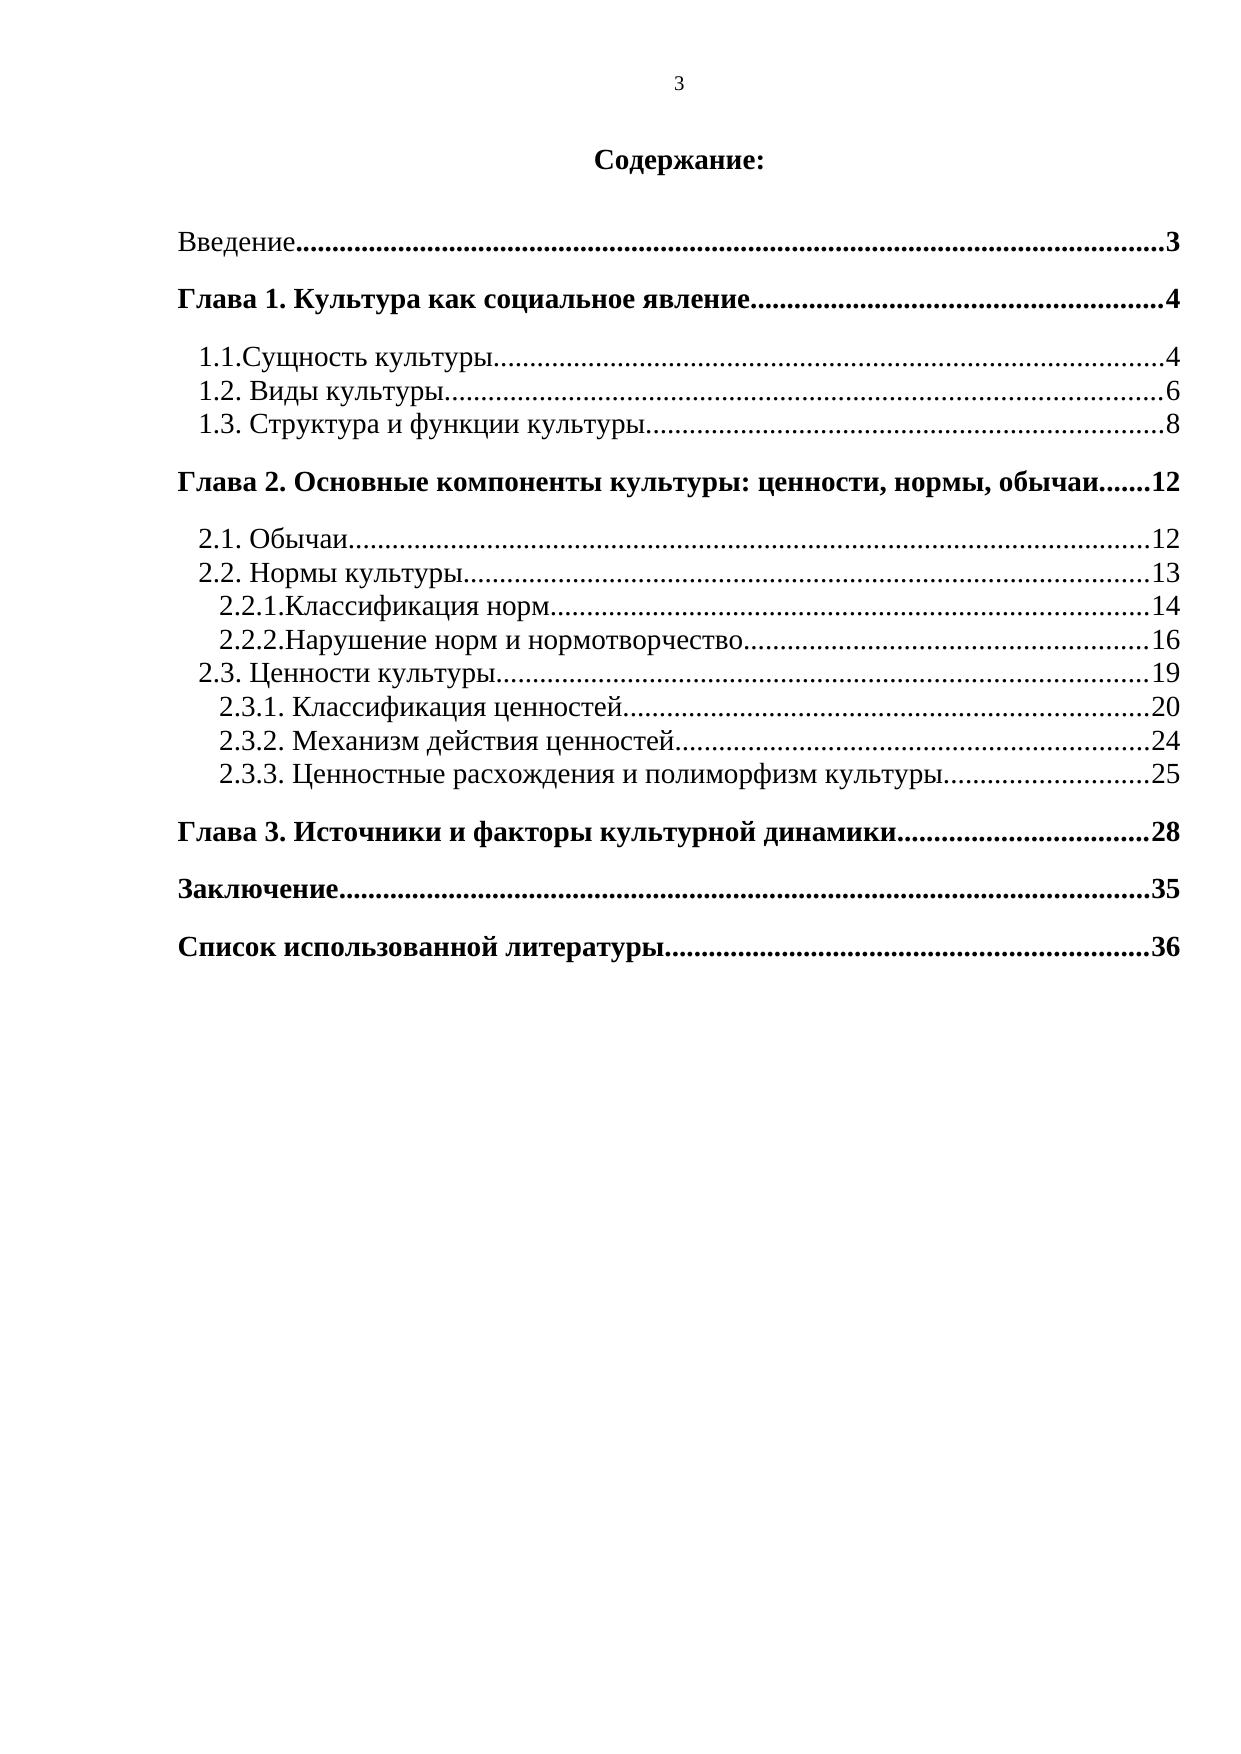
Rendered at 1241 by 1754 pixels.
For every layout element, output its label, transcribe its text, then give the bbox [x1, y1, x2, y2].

text Список использованной литературы. 36 [177, 929, 1181, 962]
text Заключение. 35 [177, 871, 1181, 905]
text Введение. 3 [177, 224, 1181, 257]
text 1.1.Сущность культуры 4 [198, 339, 1181, 373]
text 2.3.2. Механизм действия ценностей. 24 [219, 723, 1181, 756]
text Содержание: [177, 142, 1181, 176]
text 2.3.1. Классификация ценностей. 20 [219, 689, 1181, 723]
text 2.3.3. Ценностные расхождения и полиморфизм культуры. 25 [219, 756, 1181, 790]
text Глава 1. Культура как социальное явление. 4 [177, 281, 1181, 315]
text 1.3. Структура и функции культуры 8 [198, 406, 1181, 440]
text 2.2.1.Классификация норм. 14 [219, 588, 1181, 622]
text Глава 3. Источники и факторы культурной динамики 28 [177, 814, 1181, 847]
text 2.2.2.Нарушение норм и нормотворчество. 16 [219, 622, 1181, 656]
text 1.2. Виды культуры 6 [198, 373, 1181, 406]
text 2.2. Нормы культуры. 13 [198, 555, 1181, 588]
text Глава 2. Основные компоненты культуры: ценности, нормы, обычаи. 12 [177, 464, 1181, 497]
text 2.1. Обычаи 12 [198, 521, 1181, 555]
text 2.3. Ценности культуры 19 [198, 656, 1181, 689]
